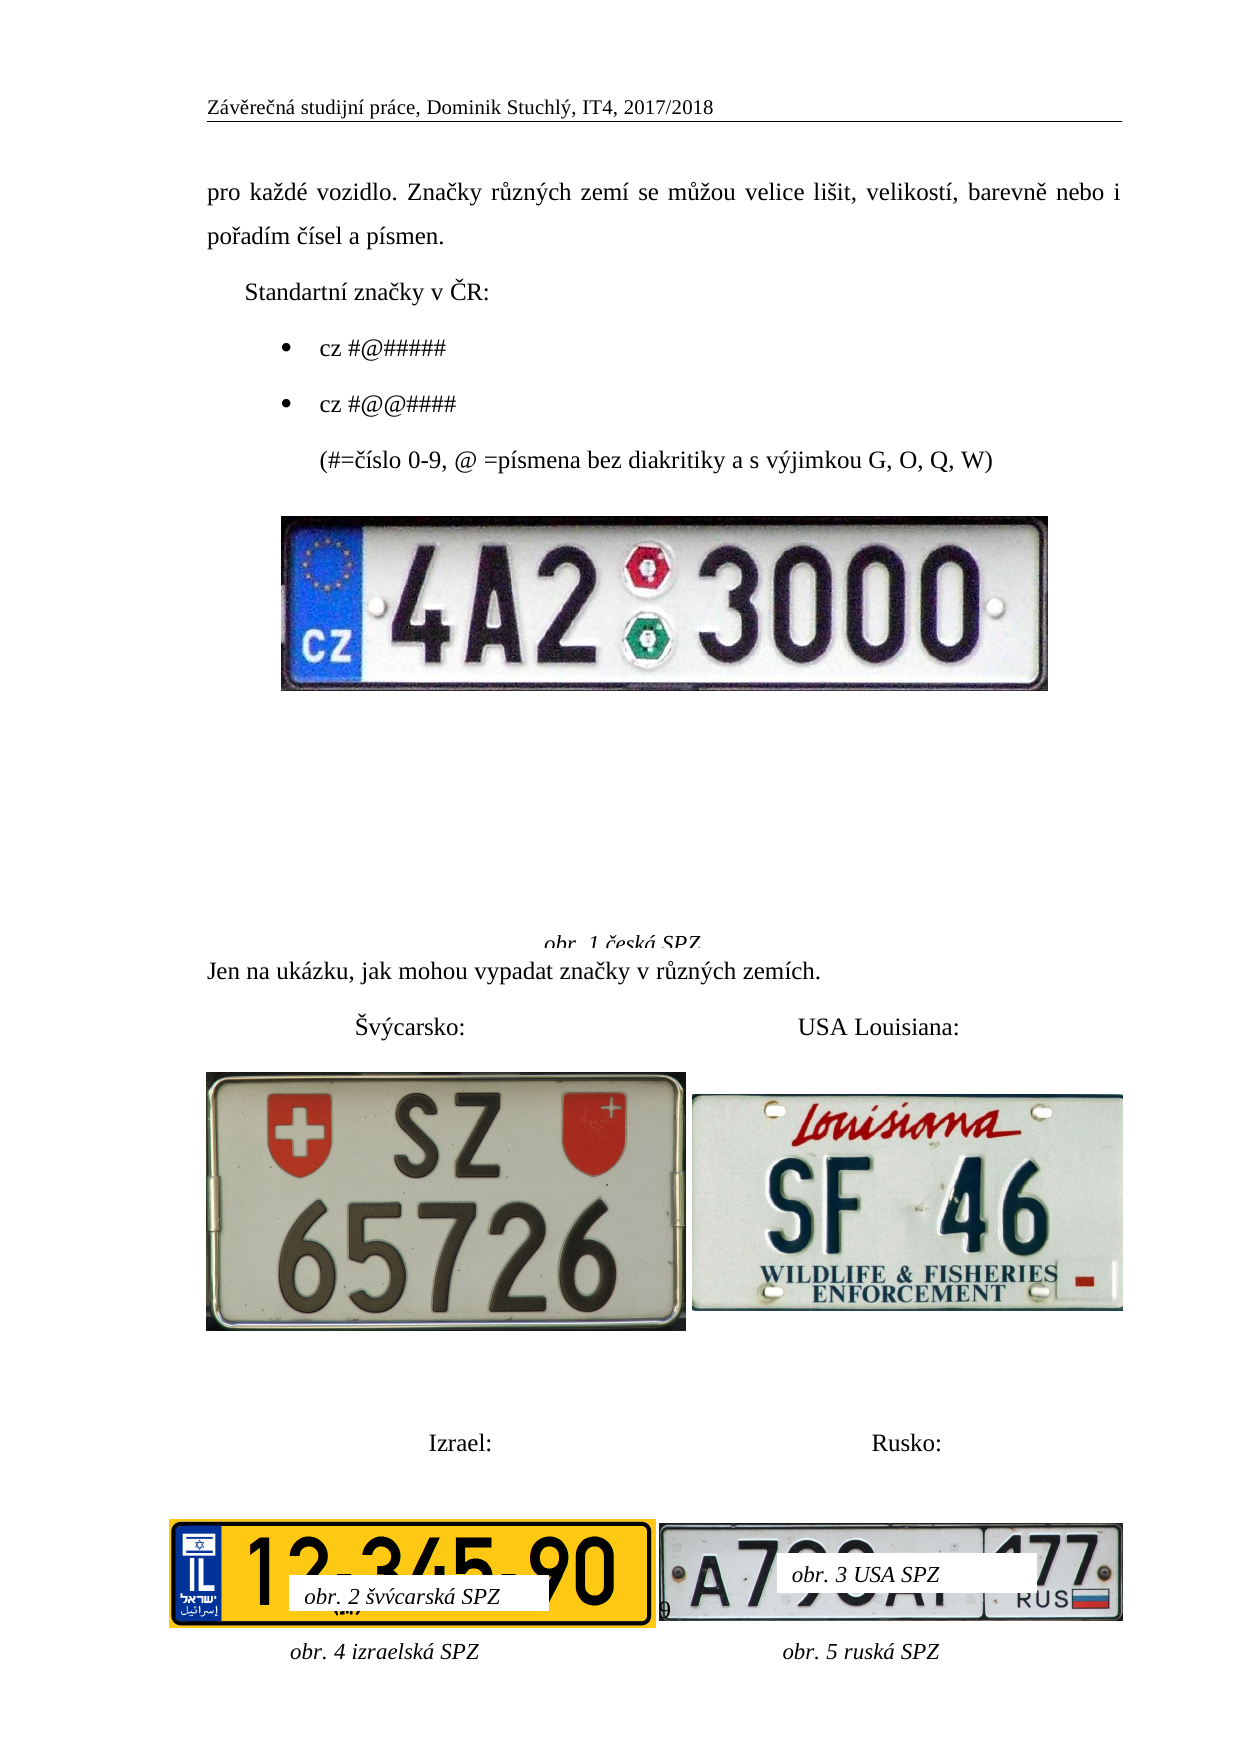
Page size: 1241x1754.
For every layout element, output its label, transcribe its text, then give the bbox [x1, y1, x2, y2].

list cz #@@#### [282, 389, 1122, 418]
text Standartní značky v ČR: [207, 277, 1122, 306]
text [207, 177, 1122, 250]
text Izrael: Rusko: [354, 1427, 1122, 1456]
picture [659, 1523, 1123, 1621]
picture [659, 1610, 667, 1617]
picture [692, 1094, 1123, 1311]
picture [206, 1072, 686, 1331]
text Jen na ukázku, jak mohou vypadat značky v různých zemích. [207, 956, 1122, 985]
list cz #@##### [282, 333, 1122, 362]
text Švýcarsko: USA Louisiana: [281, 1012, 1122, 1041]
picture [169, 1519, 656, 1628]
text (#=číslo 0-9, @ =písmena bez diakritiky a s výjimkou G, O, Q, W) [319, 445, 1122, 474]
picture [661, 1603, 667, 1610]
picture [281, 516, 1048, 691]
